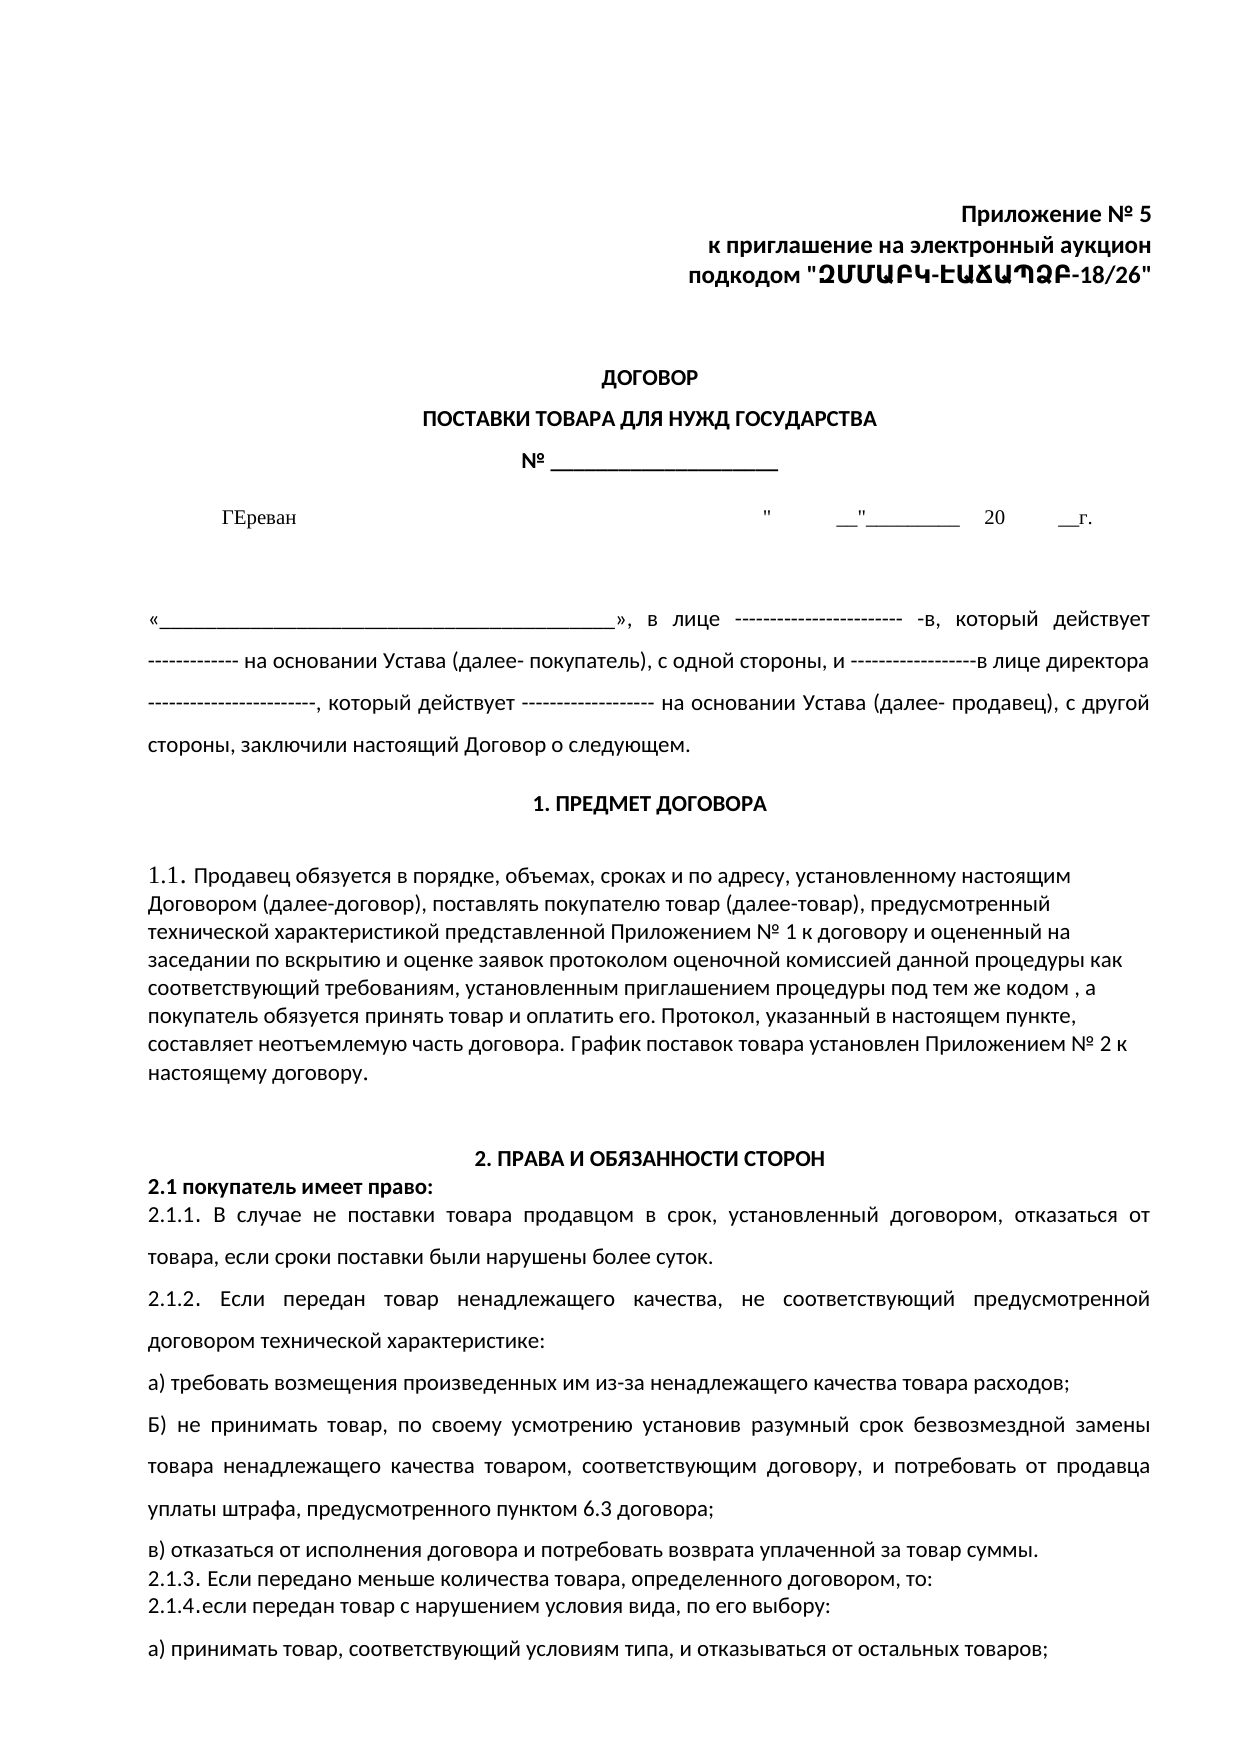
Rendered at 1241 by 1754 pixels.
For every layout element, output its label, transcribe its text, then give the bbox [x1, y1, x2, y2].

text ПОСТАВКИ ТОВАРА ДЛЯ НУЖД ГОСУДАРСТВА [148, 404, 1152, 433]
text подкодом "ԶՄՄԱԲԿ-ԷԱՃԱՊՁԲ-18/26" [177, 259, 1152, 290]
text ДОГОВОР [148, 363, 1152, 391]
list 2.1.4․если передан товар с нарушением условия вида, по его выбору: [148, 1592, 1152, 1620]
list а) принимать товар, соответствующий условиям типа, и отказываться от остальных товаров; [148, 1634, 1152, 1662]
table_header ГЕреван [136, 505, 620, 546]
table_header " __"_________ 20 __г. [620, 505, 1104, 546]
list 2. ПРАВА И ОБЯЗАННОСТИ СТОРОН [148, 1144, 1152, 1172]
list Б) не принимать товар, по своему усмотрению установив разумный срок безвозмездной замены товара ненадлежащего качества товаром, соответствующим договору, и потребовать от продавца уплаты штрафа, предусмотренного пунктом 6.3 договора; [148, 1410, 1152, 1522]
list 2.1.2․ Если передан товар ненадлежащего качества, не соответствующий предусмотренной договором технической характеристике: [148, 1284, 1152, 1354]
list а) требовать возмещения произведенных им из-за ненадлежащего качества товара расходов; [148, 1368, 1152, 1396]
text «________________________________________», в лице ------------------------ -в, который действует ------------- на основании Устава (далее- покупатель), с одной стороны, и ------------------в лице директора ------------------------, который действует ------------------- на основании Устава (далее- продавец), с другой стороны, заключили настоящий Договор о следующем. [148, 604, 1152, 758]
text 2.1.3․ Если передано меньше количества товара, определенного договором, то: [148, 1564, 1152, 1592]
text Приложение № 5 [148, 198, 1152, 229]
text в) отказаться от исполнения договора и потребовать возврата уплаченной за товар суммы. [148, 1536, 1152, 1564]
text 2.1 покупатель имеет право: [148, 1172, 1152, 1200]
text № ____________________ [148, 447, 1152, 474]
list 2.1.1․ В случае не поставки товара продавцом в срок, установленный договором, отказаться от товара, если сроки поставки были нарушены более суток. [148, 1200, 1152, 1270]
text к приглашение на электронный аукцион [177, 229, 1152, 259]
text 1. ПРЕДМЕТ ДОГОВОРА [148, 789, 1152, 817]
text 1.1․ Продавец обязуется в порядке, объемах, сроках и по адресу, установленному настоящим Договором (далее-договор), поставлять покупателю товар (далее-товар), предусмотренный технической характеристикой представленной Приложением № 1 к договору и оцененный на заседании по вскрытию и оценке заявок протоколом оценочной комиссией данной процедуры как соответствующий требованиям, установленным приглашением процедуры под тем же кодом , а покупатель обязуется принять товар и оплатить его. Протокол, указанный в настоящем пункте, составляет неотъемлемую часть договора. График поставок товара установлен Приложением № 2 к настоящему договору. [148, 860, 1152, 1087]
